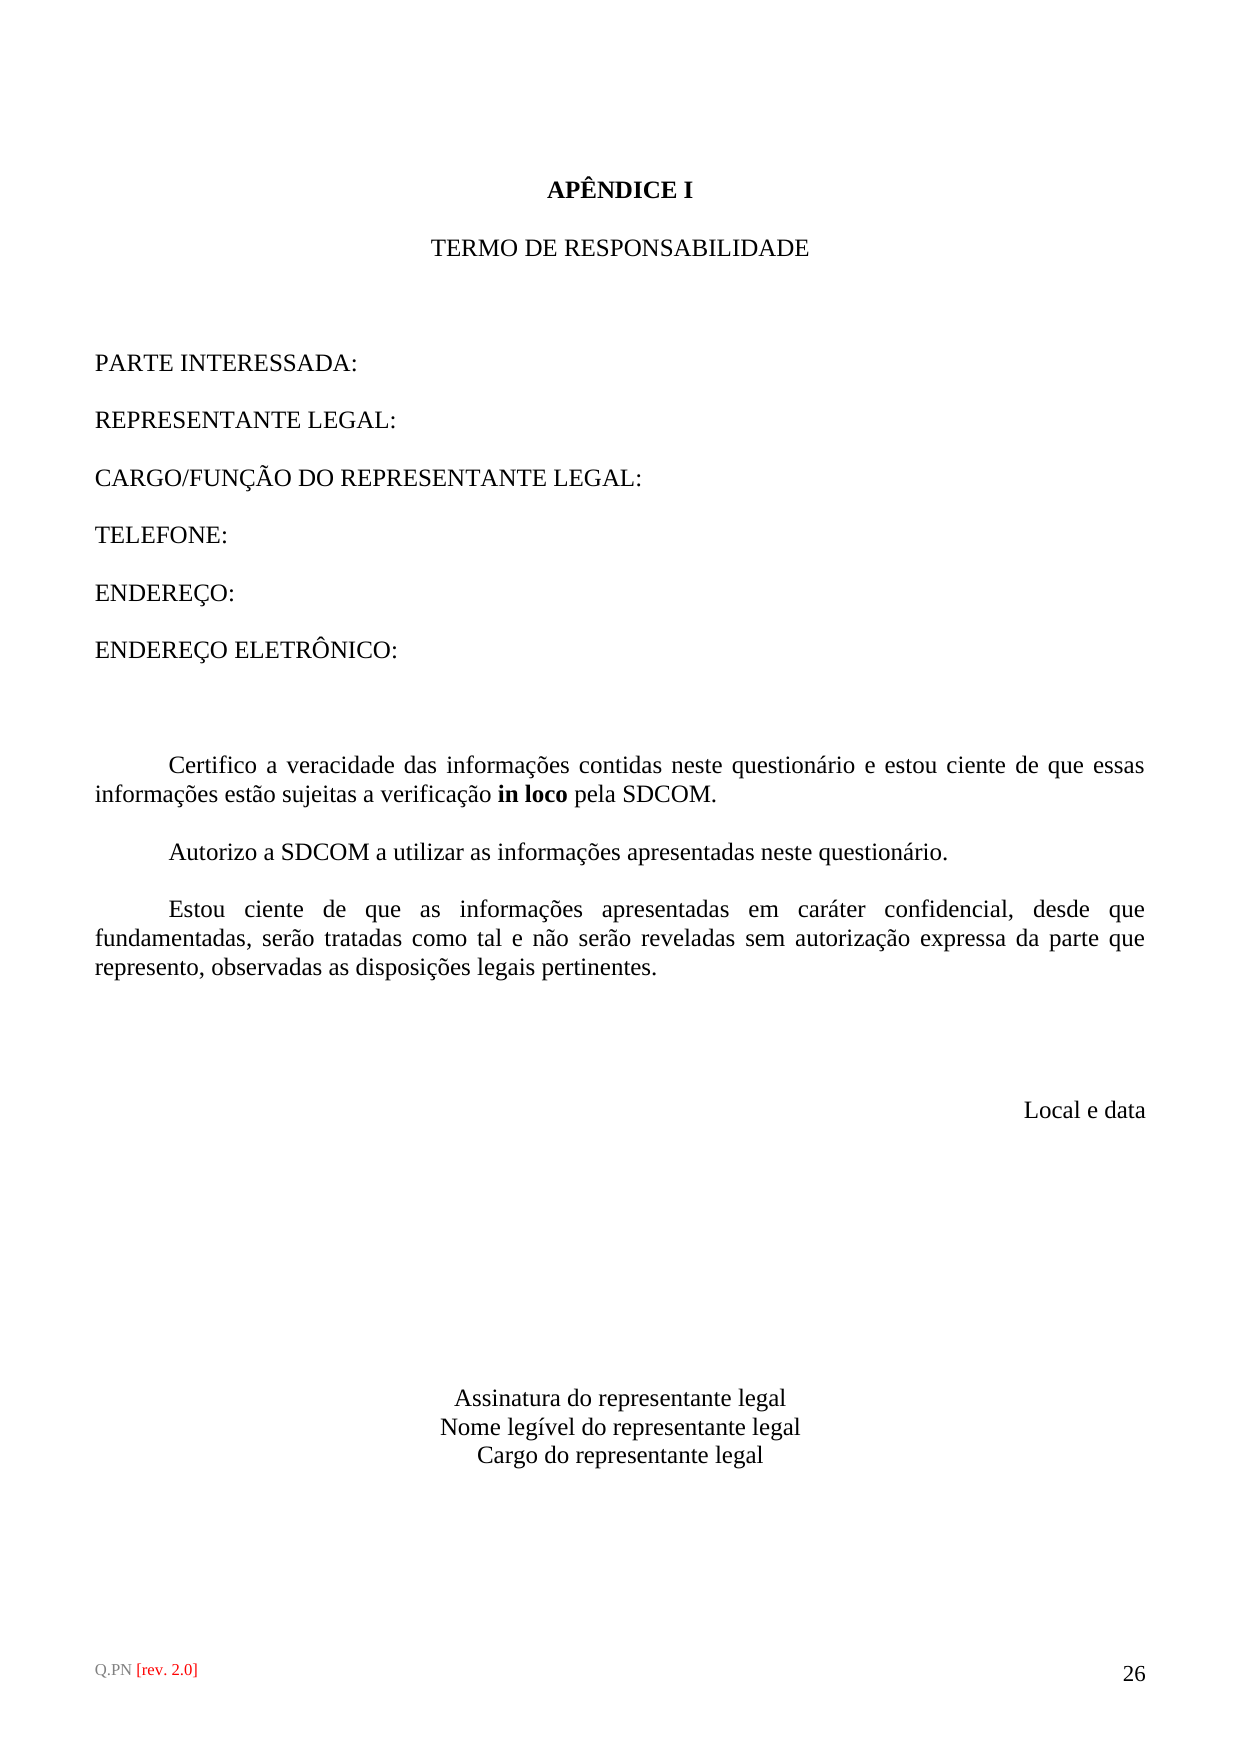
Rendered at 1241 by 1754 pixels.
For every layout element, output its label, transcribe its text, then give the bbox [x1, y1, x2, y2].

text PARTE INTERESSADA: [94, 348, 1146, 377]
text Estou ciente de que as informações apresentadas em caráter confidencial, desde que fundamentadas, serão tratadas como tal e não serão reveladas sem autorização expressa da parte que represento, observadas as disposições legais pertinentes. [94, 894, 1146, 981]
text Certifico a veracidade das informações contidas neste questionário e estou ciente de que essas informações estão sujeitas a verificação in loco pela SDCOM. [94, 751, 1146, 808]
text Local e data [94, 1096, 1146, 1124]
text Assinatura do representante legal [94, 1383, 1146, 1412]
text CARGO/FUNÇÃO DO REPRESENTANTE LEGAL: [94, 463, 1146, 492]
text TELEFONE: [94, 521, 1146, 549]
text ENDEREÇO: [94, 578, 1146, 607]
text Autorizo a SDCOM a utilizar as informações apresentadas neste questionário. [94, 837, 1146, 866]
text TERMO DE RESPONSABILIDADE [94, 233, 1146, 262]
text Cargo do representante legal [94, 1441, 1146, 1469]
text APÊNDICE I [94, 176, 1146, 204]
text ENDEREÇO ELETRÔNICO: [94, 636, 1146, 664]
text Nome legível do representante legal [94, 1412, 1146, 1441]
text REPRESENTANTE LEGAL: [94, 406, 1146, 434]
